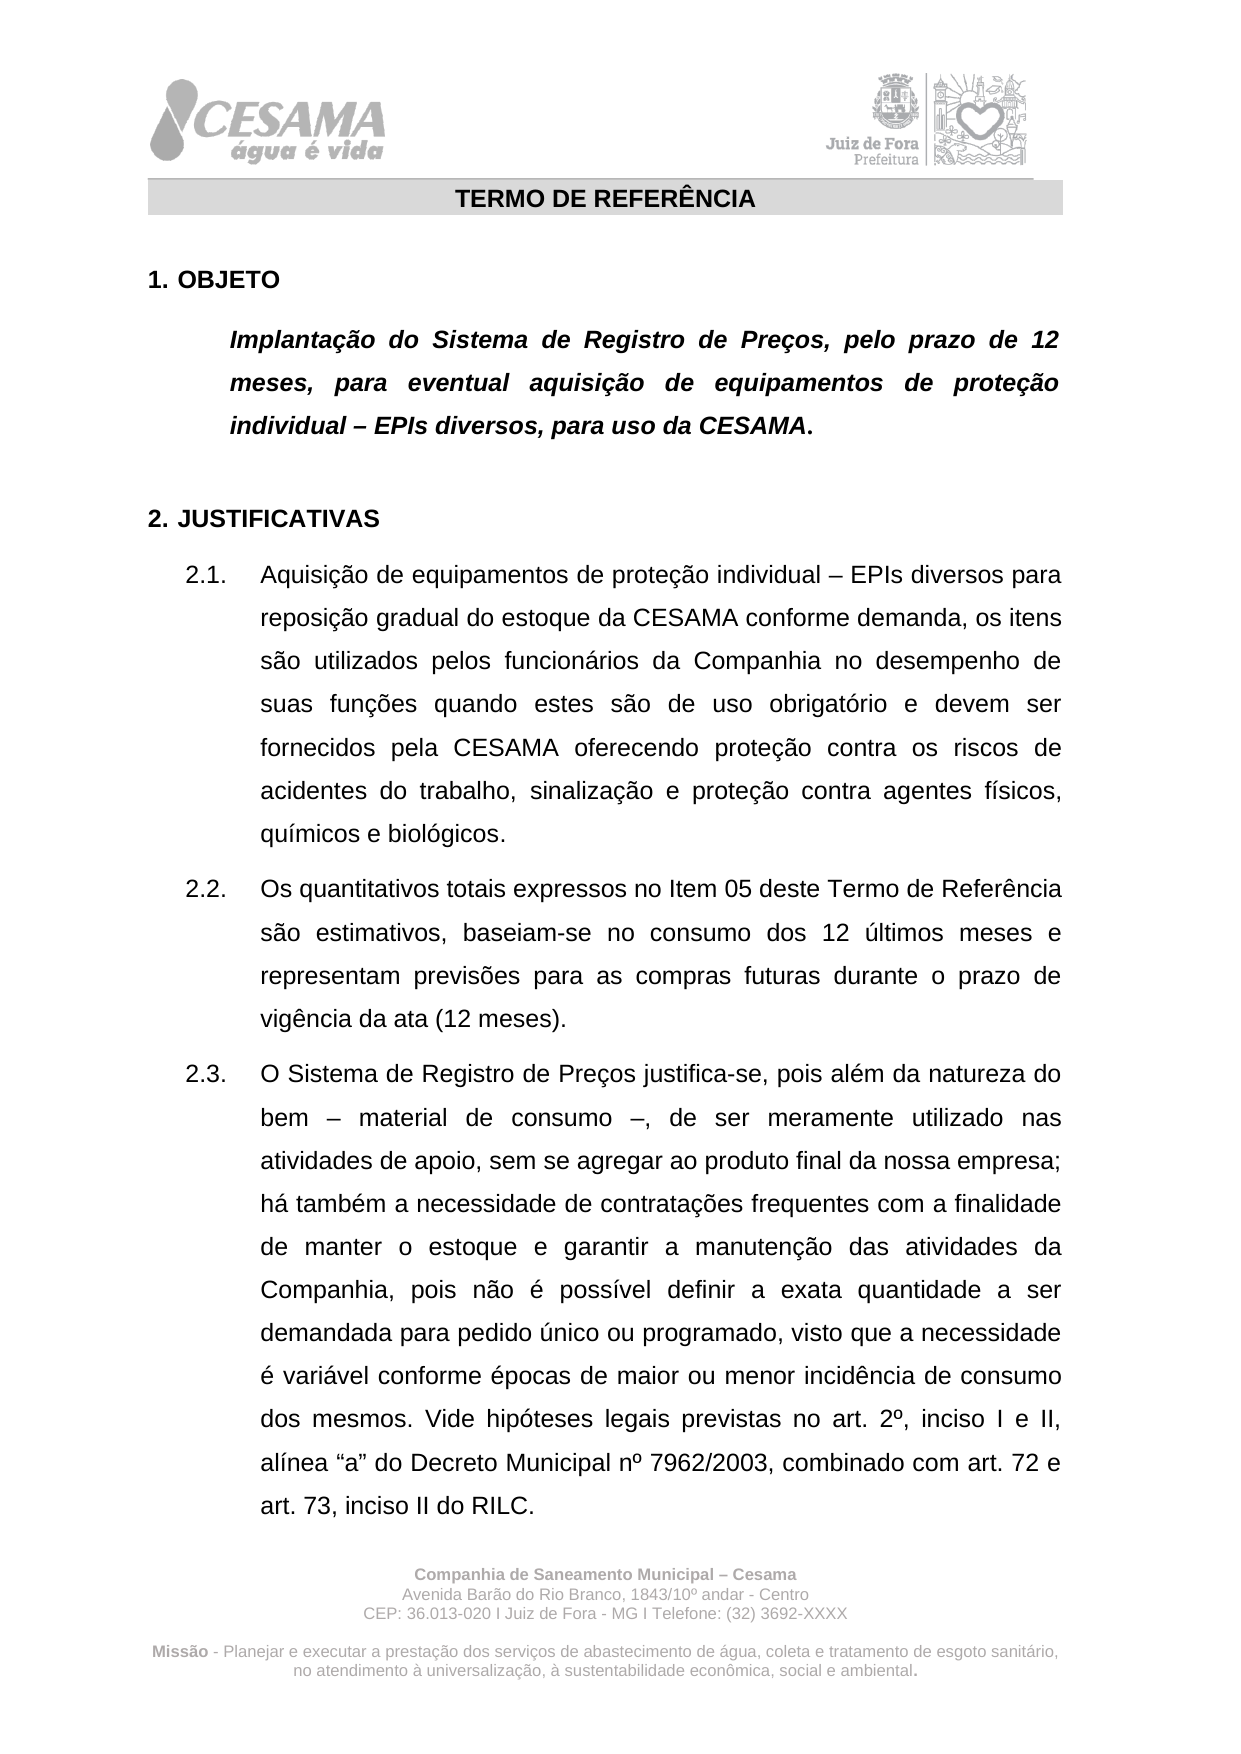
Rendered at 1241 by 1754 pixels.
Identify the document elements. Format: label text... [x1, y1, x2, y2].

list JUSTIFICATIVAS [148, 504, 1063, 533]
list Os quantitativos totais expressos no Item 05 deste Termo de Referência são estimativos, baseiam-se no consumo dos 12 últimos meses e representam previsões para as compras futuras durante o prazo de vigência da ata (12 meses). [185, 874, 1063, 1033]
table_header TERMO DE REFERÊNCIA [148, 180, 1063, 215]
list Aquisição de equipamentos de proteção individual – EPIs diversos para reposição gradual do estoque da CESAMA conforme demanda, os itens são utilizados pelos funcionários da Companhia no desempenho de suas funções quando estes são de uso obrigatório e devem ser fornecidos pela CESAMA oferecendo proteção contra os riscos de acidentes do trabalho, sinalização e proteção contra agentes físicos, químicos e biológicos. [185, 560, 1063, 848]
list OBJETO [148, 265, 1063, 294]
list Implantação do Sistema de Registro de Preços, pelo prazo de 12 meses, para eventual aquisição de equipamentos de proteção individual – EPIs diversos, para uso da CESAMA. [229, 325, 1063, 440]
list O Sistema de Registro de Preços justifica-se, pois além da natureza do bem – material de consumo –, de ser meramente utilizado nas atividades de apoio, sem se agregar ao produto final da nossa empresa; há também a necessidade de contratações frequentes com a finalidade de manter o estoque e garantir a manutenção das atividades da Companhia, pois não é possível definir a exata quantidade a ser demandada para pedido único ou programado, visto que a necessidade é variável conforme épocas de maior ou menor incidência de consumo dos mesmos. Vide hipóteses legais previstas no art. 2º, inciso I e II, alínea “a” do Decreto Municipal nº 7962/2003, combinado com art. 72 e art. 73, inciso II do RILC. [185, 1059, 1063, 1519]
picture [147, 73, 1034, 180]
